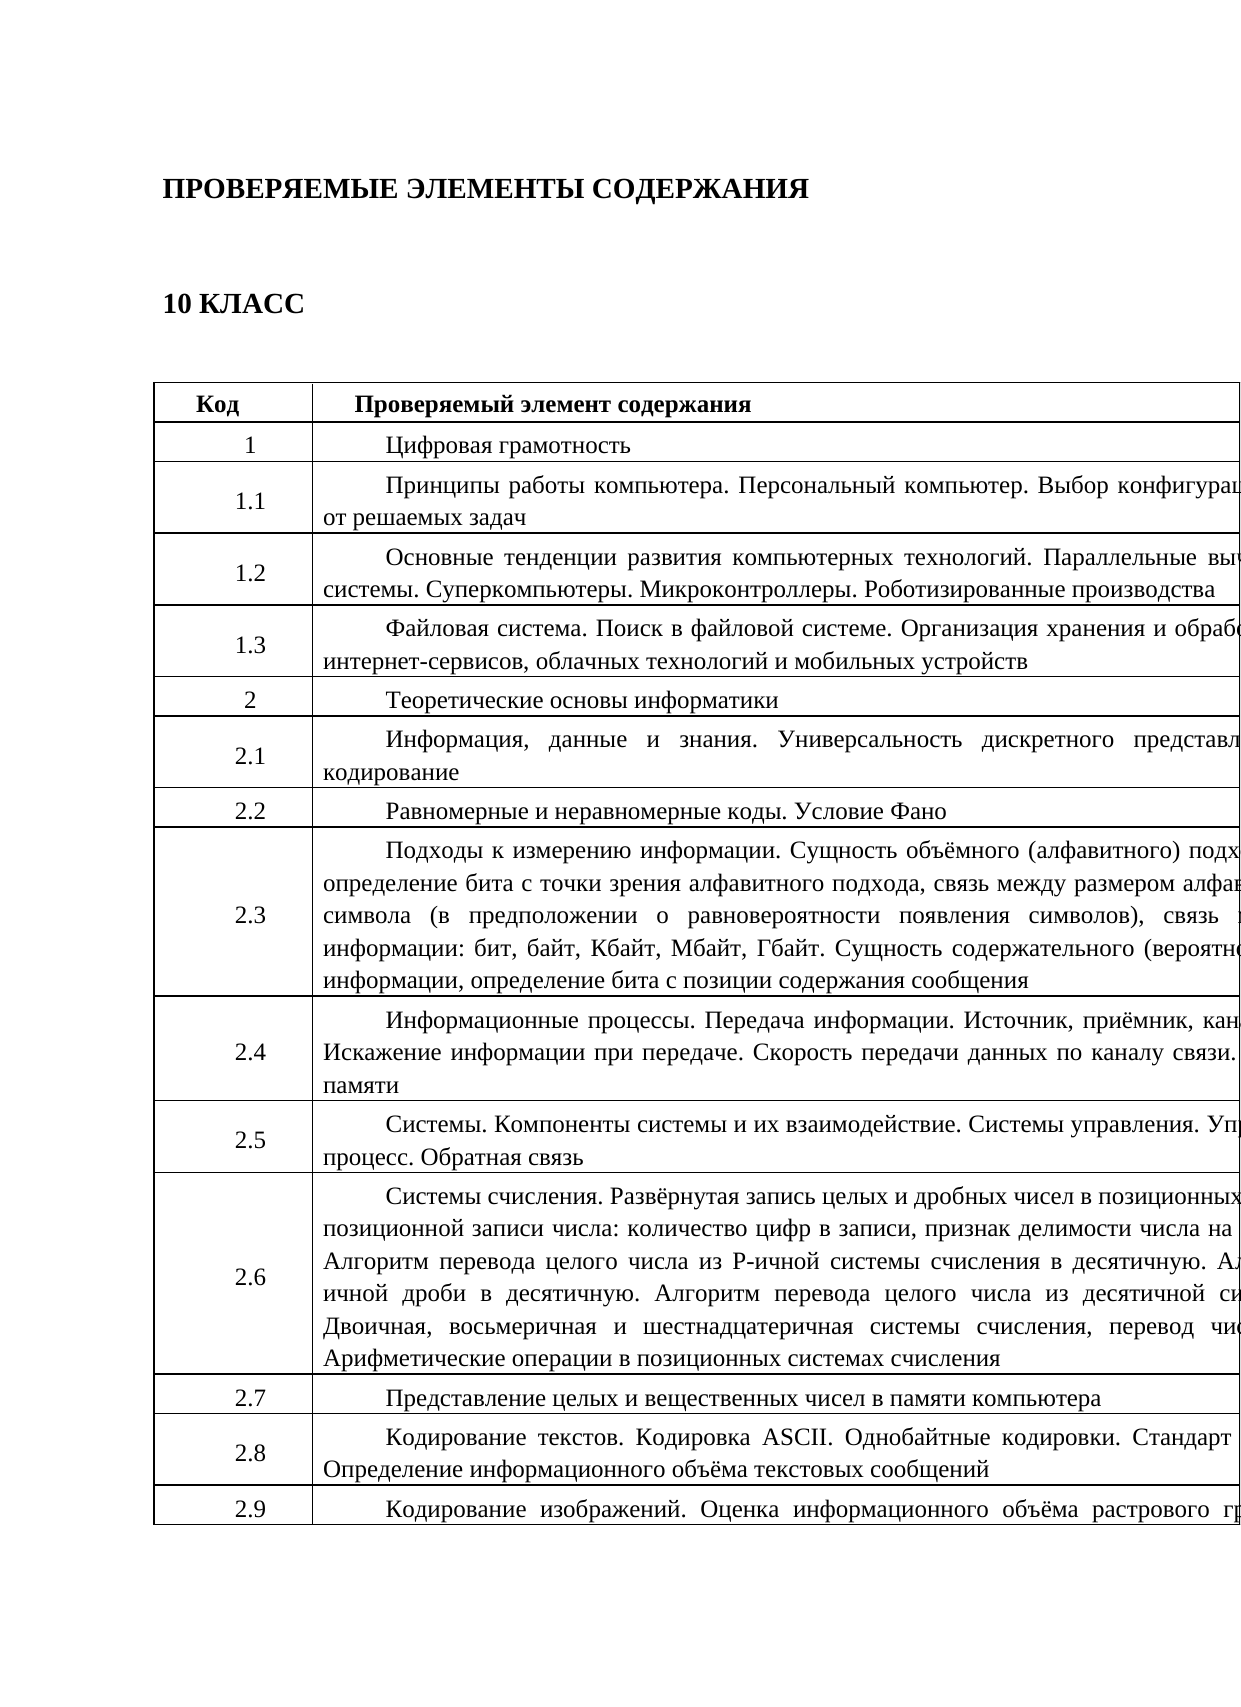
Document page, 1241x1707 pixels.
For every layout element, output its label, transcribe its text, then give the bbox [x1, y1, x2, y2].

table_cell 1.3 [155, 606, 312, 676]
table_cell Системы. Компоненты системы и их взаимодействие. Системы управления. Управление как информационный процесс. Обратная связь [313, 1101, 1239, 1171]
table_cell Подходы к измерению информации. Сущность объёмного (алфавитного) подхода к измерению информации, определение бита с точки зрения алфавитного подхода, связь между размером алфавита и информационным весом символа (в предположении о равновероятности появления символов), связь между единицами измерения информации: бит, байт, Кбайт, Мбайт, Гбайт. Сущность содержательного (вероятностного) подхода к измерению информации, определение бита с позиции содержания сообщения [313, 828, 1239, 995]
table_cell 2.5 [155, 1101, 312, 1171]
table_cell Кодирование текстов. Кодировка ASCII. Однобайтные кодировки. Стандарт UNICODE. Кодировка UTF-8. Определение информационного объёма текстовых сообщений [313, 1414, 1239, 1484]
table_cell 2.8 [155, 1414, 312, 1484]
table_cell Системы счисления. Развёрнутая запись целых и дробных чисел в позиционных системах счисления. Свойства позиционной записи числа: количество цифр в записи, признак делимости числа на основание системы счисления. Алгоритм перевода целого числа из P-ичной системы счисления в десятичную. Алгоритм перевода конечной P-ичной дроби в десятичную. Алгоритм перевода целого числа из десятичной системы счисления в P-ичную. Двоичная, восьмеричная и шестнадцатеричная системы счисления, перевод чисел между этими системами. Арифметические операции в позиционных системах счисления [313, 1173, 1239, 1373]
table_cell 1.1 [155, 462, 312, 532]
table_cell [313, 1486, 1239, 1523]
text ПРОВЕРЯЕМЫЕ ЭЛЕМЕНТЫ СОДЕРЖАНИЯ [162, 171, 1090, 204]
table_cell 2.2 [155, 788, 312, 826]
table_cell Цифровая грамотность [313, 423, 1239, 461]
table_cell 2 [155, 677, 312, 715]
table_cell Равномерные и неравномерные коды. Условие Фано [313, 788, 1239, 826]
table_cell Файловая система. Поиск в файловой системе. Организация хранения и обработки данных с использованием интернет-сервисов, облачных технологий и мобильных устройств [313, 606, 1239, 676]
table_cell 2.4 [155, 997, 312, 1100]
table_header Проверяемый элемент содержания [313, 383, 1239, 421]
table_cell Принципы работы компьютера. Персональный компьютер. Выбор конфигурации компьютера в зависимости от решаемых задач [313, 462, 1239, 532]
table_cell 1.2 [155, 534, 312, 604]
table_cell 2.7 [155, 1375, 312, 1412]
table_cell 2.9 [155, 1486, 312, 1523]
table_cell Теоретические основы информатики [313, 677, 1239, 715]
table_cell Представление целых и вещественных чисел в памяти компьютера [313, 1375, 1239, 1412]
table_cell 2.3 [155, 828, 312, 995]
table_cell 1 [155, 423, 312, 461]
table_header Код [155, 383, 312, 421]
table_cell Информация, данные и знания. Универсальность дискретного представления информации. Двоичное кодирование [313, 717, 1239, 787]
table_cell 2.6 [155, 1173, 312, 1373]
text 10 КЛАСС [162, 287, 1090, 320]
table_cell 2.1 [155, 717, 312, 787]
table_cell Основные тенденции развития компьютерных технологий. Параллельные вычисления. Многопроцессорные системы. Суперкомпьютеры. Микроконтроллеры. Роботизированные производства [313, 534, 1239, 604]
table_cell Информационные процессы. Передача информации. Источник, приёмник, канал связи, сигнал, кодирование. Искажение информации при передаче. Скорость передачи данных по каналу связи. Хранение информации, объём памяти [313, 997, 1239, 1100]
